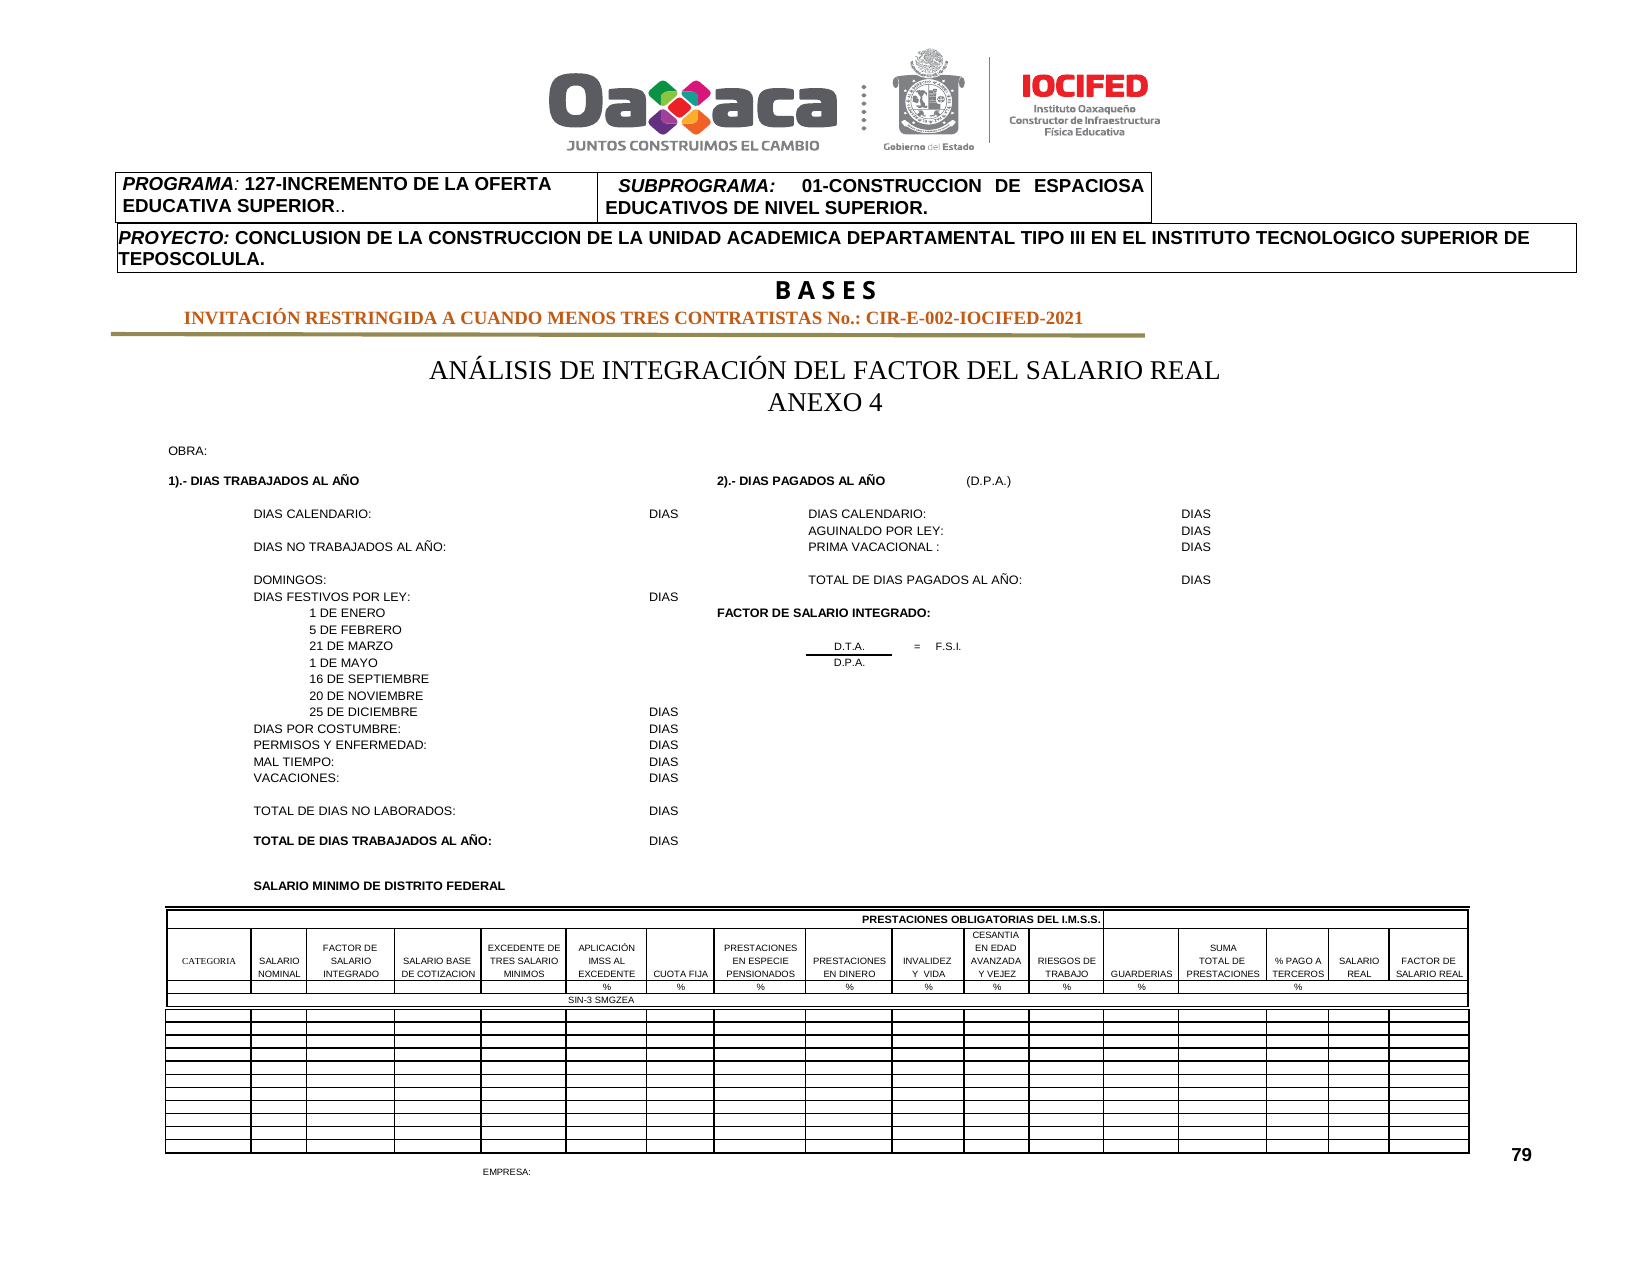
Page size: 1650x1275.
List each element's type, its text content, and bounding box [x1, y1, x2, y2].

text ANEXO 4 [118, 386, 1532, 417]
text ANÁLISIS DE INTEGRACIÓN DEL FACTOR DEL SALARIO REAL [118, 355, 1532, 386]
